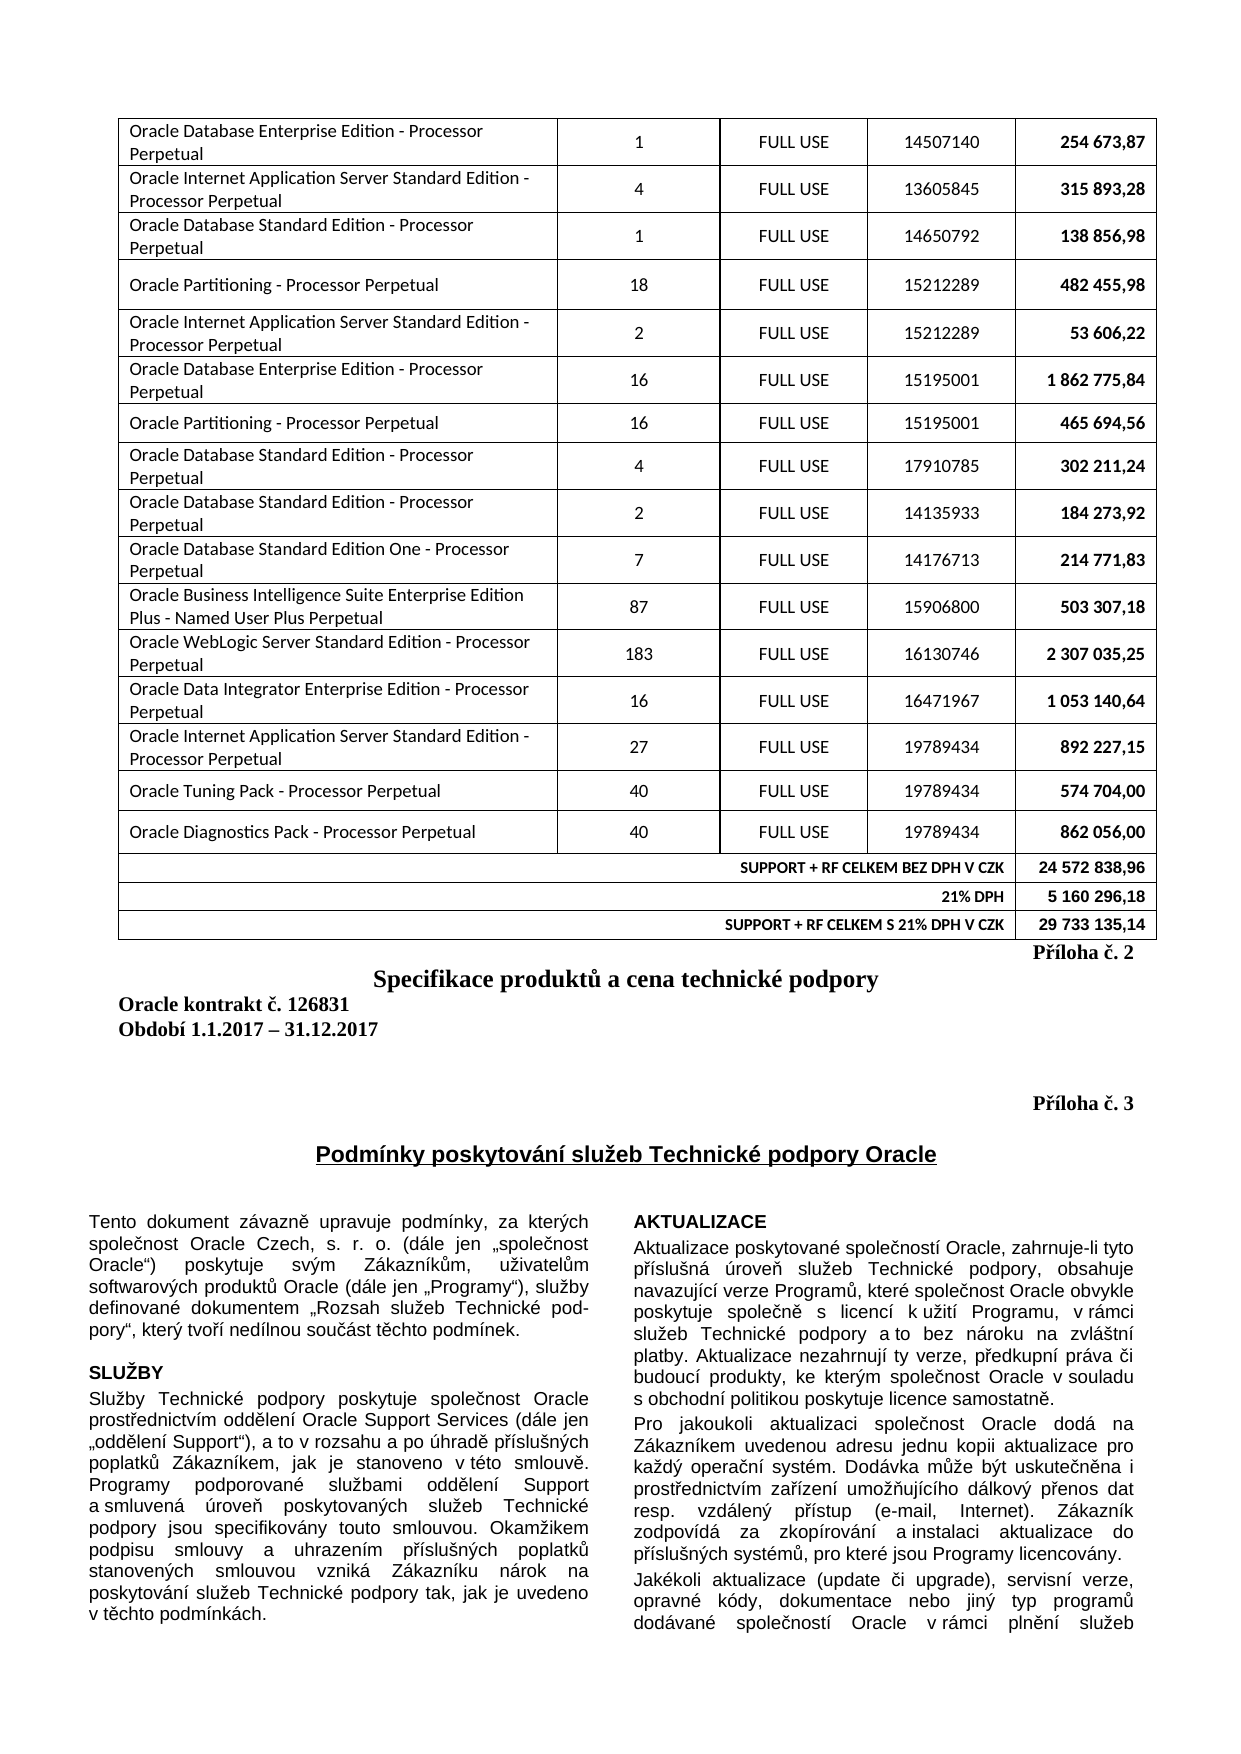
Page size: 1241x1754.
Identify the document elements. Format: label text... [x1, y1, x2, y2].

table_cell Oracle WebLogic Server Standard Edition - Processor Perpetual [119, 630, 557, 676]
table_cell 14135933 [868, 490, 1015, 536]
text AKTUALIZACE [633, 1211, 1134, 1232]
table_cell Oracle Database Standard Edition - Processor Perpetual [119, 443, 557, 489]
table_cell 17910785 [868, 443, 1015, 489]
table_cell FULL USE [721, 119, 867, 165]
table_cell 214 771,83 [1016, 537, 1156, 582]
table_cell 13605845 [868, 166, 1015, 212]
table_cell SUPPORT + RF CELKEM S 21% DPH V CZK [119, 911, 1015, 938]
table_cell 29 733 135,14 [1016, 911, 1156, 938]
text Pro jakoukoli aktualizaci společnost Oracle dodá na Zákazníkem uvedenou adresu jednu kopii aktualizace pro každý operační systém. Dodávka může být uskutečněna i prostřednictvím zařízení umožňujícího dálkový přenos dat resp. vzdálený přístup (e-mail, Internet). Zákazník zodpovídá za zkopírování a instalaci aktualizace do příslušných systémů, pro které jsou Programy licencovány. [633, 1413, 1134, 1564]
subtitle SLUŽBY [88, 1362, 589, 1383]
table_cell 1 053 140,64 [1016, 677, 1156, 723]
table_cell Oracle Partitioning - Processor Perpetual [119, 404, 557, 442]
table_cell 16 [558, 357, 719, 403]
text Příloha č. 2 [118, 940, 1134, 964]
table_cell 183 [558, 630, 719, 676]
table_cell 1 862 775,84 [1016, 357, 1156, 403]
table_cell 302 211,24 [1016, 443, 1156, 489]
table_cell 138 856,98 [1016, 213, 1156, 259]
table_cell FULL USE [721, 724, 867, 770]
table_cell 40 [558, 771, 719, 810]
table_cell 15212289 [868, 260, 1015, 309]
text Tento dokument závazně upravuje podmínky, za kterých společnost Oracle Czech, s. r. o. (dále jen „společnost Oracle“) poskytuje svým Zákazníkům, uživatelům softwarových produktů Oracle (dále jen „Programy“), služby definované dokumentem „Rozsah služeb Technické pod-pory“, který tvoří nedílnou součást těchto podmínek. [88, 1211, 589, 1340]
text Specifikace produktů a cena technické podpory [118, 964, 1134, 992]
table_cell 87 [558, 584, 719, 629]
table_cell 14650792 [868, 213, 1015, 259]
table_cell 1 [558, 119, 719, 165]
table_cell 15906800 [868, 584, 1015, 629]
table_cell 21% DPH [119, 883, 1015, 910]
text Období 1.1.2017 – 31.12.2017 [118, 1016, 1134, 1041]
table_cell 7 [558, 537, 719, 582]
table_cell Oracle Internet Application Server Standard Edition - Processor Perpetual [119, 310, 557, 356]
table_cell Oracle Tuning Pack - Processor Perpetual [119, 771, 557, 810]
table_cell 19789434 [868, 724, 1015, 770]
table_cell FULL USE [721, 260, 867, 309]
text Příloha č. 3 [118, 1091, 1134, 1115]
table_cell 4 [558, 443, 719, 489]
table_cell 27 [558, 724, 719, 770]
table_cell 14507140 [868, 119, 1015, 165]
table_cell Oracle Internet Application Server Standard Edition - Processor Perpetual [119, 166, 557, 212]
table_cell FULL USE [721, 404, 867, 442]
table_cell 5 160 296,18 [1016, 883, 1156, 910]
table_cell FULL USE [721, 537, 867, 582]
table_cell 2 307 035,25 [1016, 630, 1156, 676]
table_cell FULL USE [721, 811, 867, 853]
table_cell 16471967 [868, 677, 1015, 723]
table_cell Oracle Partitioning - Processor Perpetual [119, 260, 557, 309]
table_cell 184 273,92 [1016, 490, 1156, 536]
table_cell 1 [558, 213, 719, 259]
table_cell 2 [558, 490, 719, 536]
table_cell Oracle Database Standard Edition - Processor Perpetual [119, 490, 557, 536]
table_cell Oracle Diagnostics Pack - Processor Perpetual [119, 811, 557, 853]
table_cell Oracle Database Standard Edition - Processor Perpetual [119, 213, 557, 259]
table_cell 53 606,22 [1016, 310, 1156, 356]
text Služby Technické podpory poskytuje společnost Oracle prostřednictvím oddělení Oracle Support Services (dále jen „oddělení Support“), a to v rozsahu a po úhradě příslušných poplatků Zákazníkem, jak je stanoveno v této smlouvě. Programy podporované službami oddělení Support a smluvená úroveň poskytovaných služeb Technické podpory jsou specifikovány touto smlouvou. Okamžikem podpisu smlouvy a uhrazením příslušných poplatků stanovených smlouvou vzniká Zákazníku nárok na poskytování služeb Technické podpory tak, jak je uvedeno v těchto podmínkách. [88, 1387, 589, 1625]
table_cell 24 572 838,96 [1016, 854, 1156, 882]
table_cell 18 [558, 260, 719, 309]
table_cell 892 227,15 [1016, 724, 1156, 770]
table_cell FULL USE [721, 310, 867, 356]
text Aktualizace poskytované společností Oracle, zahrnuje-li tyto příslušná úroveň služeb Technické podpory, obsahuje navazující verze Programů, které společnost Oracle obvykle poskytuje společně s licencí k užití Programu, v rámci služeb Technické podpory a to bez nároku na zvláštní platby. Aktualizace nezahrnují ty verze, předkupní práva či budoucí produkty, ke kterým společnost Oracle v souladu s obchodní politikou poskytuje licence samostatně. [633, 1237, 1134, 1409]
table_cell Oracle Database Standard Edition One - Processor Perpetual [119, 537, 557, 582]
table_cell 14176713 [868, 537, 1015, 582]
text Oracle kontrakt č. 126831 [118, 992, 1134, 1016]
table_cell 315 893,28 [1016, 166, 1156, 212]
table_cell 503 307,18 [1016, 584, 1156, 629]
table_cell 15212289 [868, 310, 1015, 356]
table_cell Oracle Business Intelligence Suite Enterprise Edition Plus - Named User Plus Perpetual [119, 584, 557, 629]
table_cell Oracle Database Enterprise Edition - Processor Perpetual [119, 357, 557, 403]
table_cell 2 [558, 310, 719, 356]
table_cell FULL USE [721, 677, 867, 723]
table_cell 19789434 [868, 811, 1015, 853]
table_cell FULL USE [721, 490, 867, 536]
table_cell SUPPORT + RF CELKEM BEZ DPH V CZK [119, 854, 1015, 882]
table_cell 15195001 [868, 357, 1015, 403]
table_cell FULL USE [721, 771, 867, 810]
table_cell 15195001 [868, 404, 1015, 442]
table_cell 40 [558, 811, 719, 853]
table_cell 482 455,98 [1016, 260, 1156, 309]
table_cell 16 [558, 677, 719, 723]
table_cell 862 056,00 [1016, 811, 1156, 853]
table_cell 254 673,87 [1016, 119, 1156, 165]
table_cell FULL USE [721, 213, 867, 259]
table_cell FULL USE [721, 630, 867, 676]
table_cell 574 704,00 [1016, 771, 1156, 810]
table_cell Oracle Internet Application Server Standard Edition - Processor Perpetual [119, 724, 557, 770]
table_cell 465 694,56 [1016, 404, 1156, 442]
text Podmínky poskytování služeb Technické podpory Oracle [118, 1141, 1134, 1168]
table_cell Oracle Data Integrator Enterprise Edition - Processor Perpetual [119, 677, 557, 723]
table_cell 4 [558, 166, 719, 212]
table_cell FULL USE [721, 584, 867, 629]
table_cell FULL USE [721, 357, 867, 403]
table_cell 16 [558, 404, 719, 442]
table_cell FULL USE [721, 443, 867, 489]
table_cell 19789434 [868, 771, 1015, 810]
table_cell 16130746 [868, 630, 1015, 676]
table_cell FULL USE [721, 166, 867, 212]
table_cell Oracle Database Enterprise Edition - Processor Perpetual [119, 119, 557, 165]
